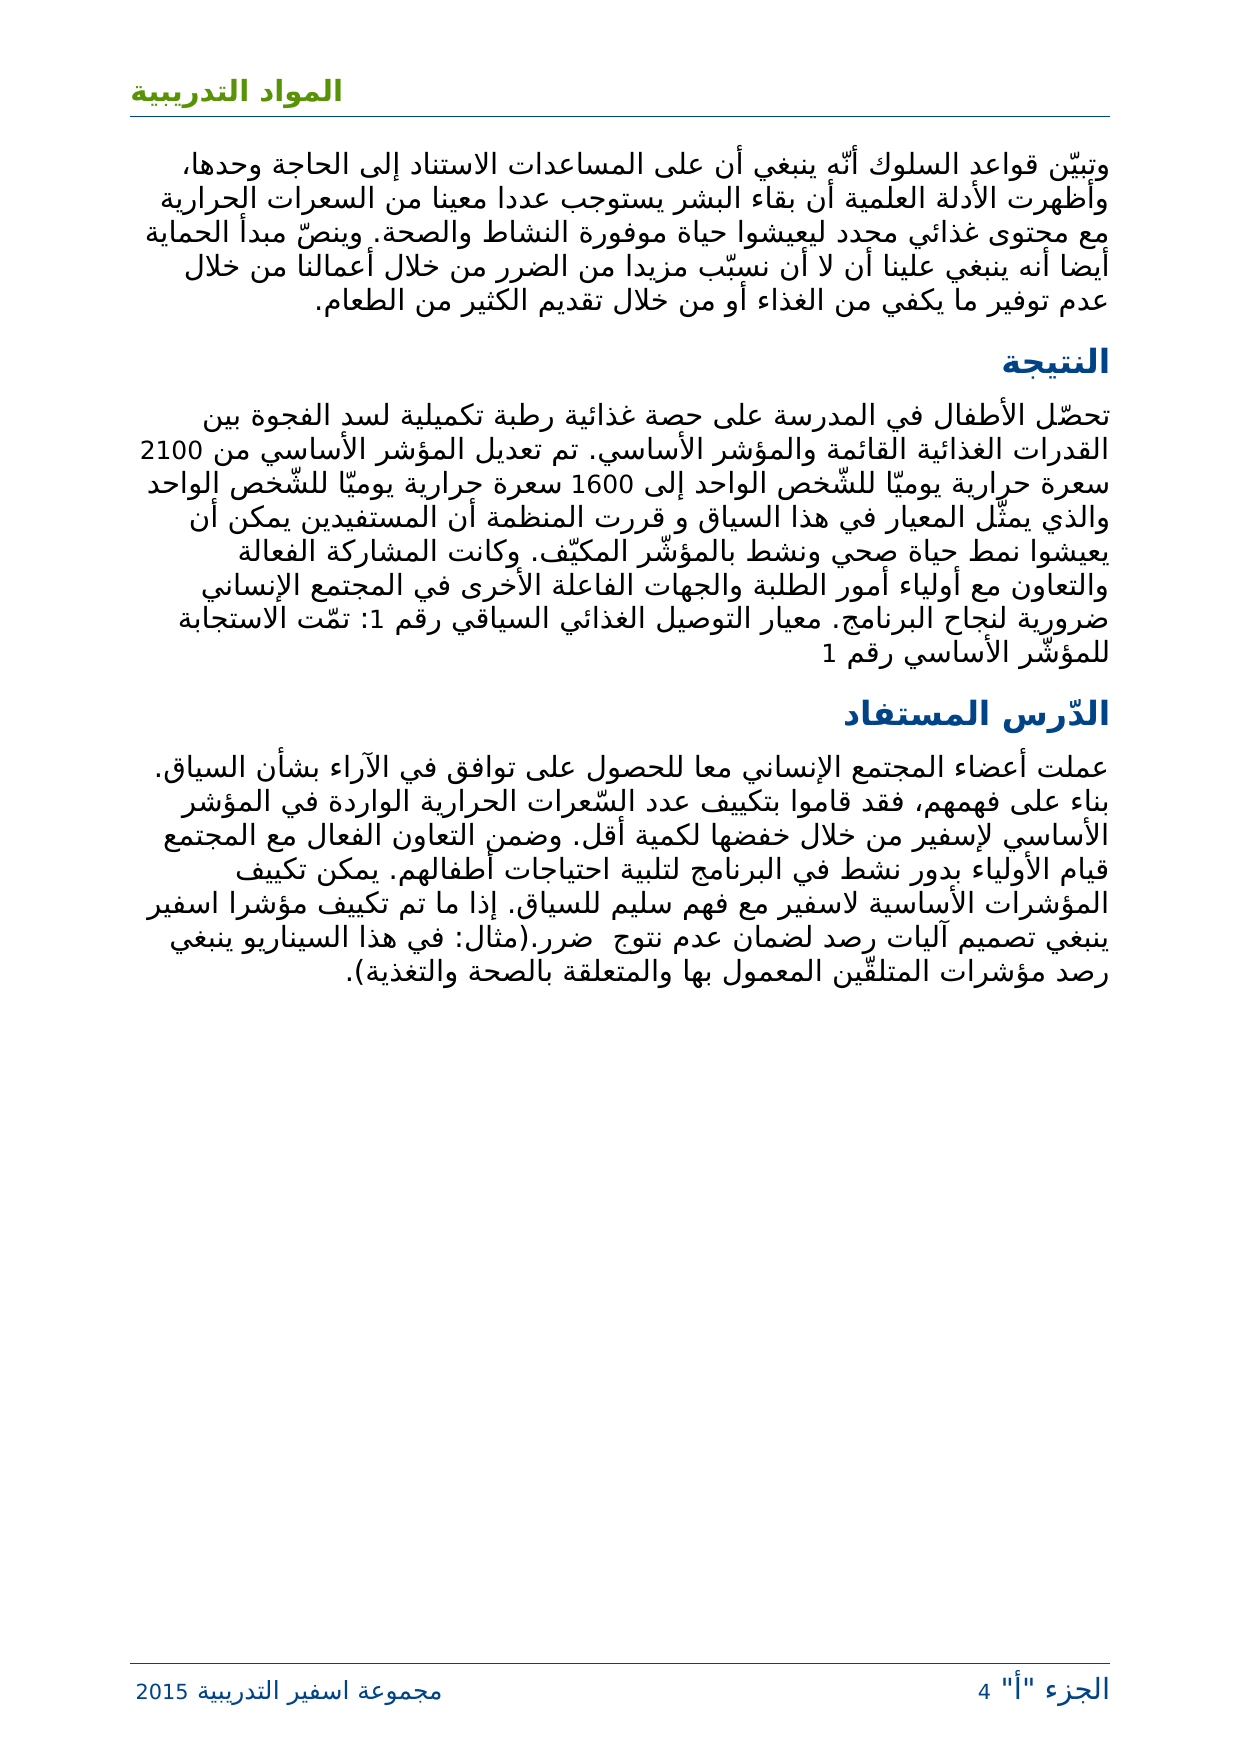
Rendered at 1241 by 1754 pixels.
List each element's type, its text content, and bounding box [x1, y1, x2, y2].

text تحصّل الأطفال في المدرسة على حصة غذائية رطبة تكميلية لسد الفجوة بين القدرات الغذائية القائمة والمؤشر الأساسي. تم تعديل المؤشر الأساسي من 2100 سعرة حرارية يوميّا للشّخص الواحد إلى 1600 سعرة حرارية يوميّا للشّخص الواحد والذي يمثّل المعيار في هذا السياق و قررت المنظمة أن المستفيدين يمكن أن يعيشوا نمط حياة صحي ونشط بالمؤشّر المكيّف. وكانت المشاركة الفعالة والتعاون مع أولياء أمور الطلبة والجهات الفاعلة الأخرى في المجتمع الإنساني ضرورية لنجاح البرنامج. معيار التوصيل الغذائي السياقي رقم 1: تمّت الاستجابة للمؤشّر الأساسي رقم 1 [130, 398, 1110, 670]
text وتبيّن قواعد السلوك أنّه ينبغي أن على المساعدات الاستناد إلى الحاجة وحدها، وأظهرت الأدلة العلمية أن بقاء البشر يستوجب عددا معينا من السعرات الحرارية مع محتوى غذائي محدد ليعيشوا حياة موفورة النشاط والصحة. وينصّ مبدأ الحماية أيضا أنه ينبغي علينا أن لا أن نسبّب مزيدا من الضرر من خلال أعمالنا من خلال عدم توفير ما يكفي من الغذاء أو من خلال تقديم الكثير من الطعام. [130, 148, 1110, 317]
subtitle النتيجة [130, 342, 1110, 381]
subtitle الدّرس المستفاد [130, 695, 1110, 733]
text عملت أعضاء المجتمع الإنساني معا للحصول على توافق في الآراء بشأن السياق. بناء على فهمهم، فقد قاموا بتكييف عدد السّعرات الحرارية الواردة في المؤشر الأساسي لإسفير من خلال خفضها لكمية أقل. وضمن التعاون الفعال مع المجتمع قيام الأولياء بدور نشط في البرنامج لتلبية احتياجات أطفالهم. يمكن تكييف المؤشرات الأساسية لاسفير مع فهم سليم للسياق. إذا ما تم تكييف مؤشرا اسفير ينبغي تصميم آليات رصد لضمان عدم نتوج ضرر.(مثال: في هذا السيناريو ينبغي رصد مؤشرات المتلقّين المعمول بها والمتعلقة بالصحة والتغذية). [130, 750, 1110, 988]
